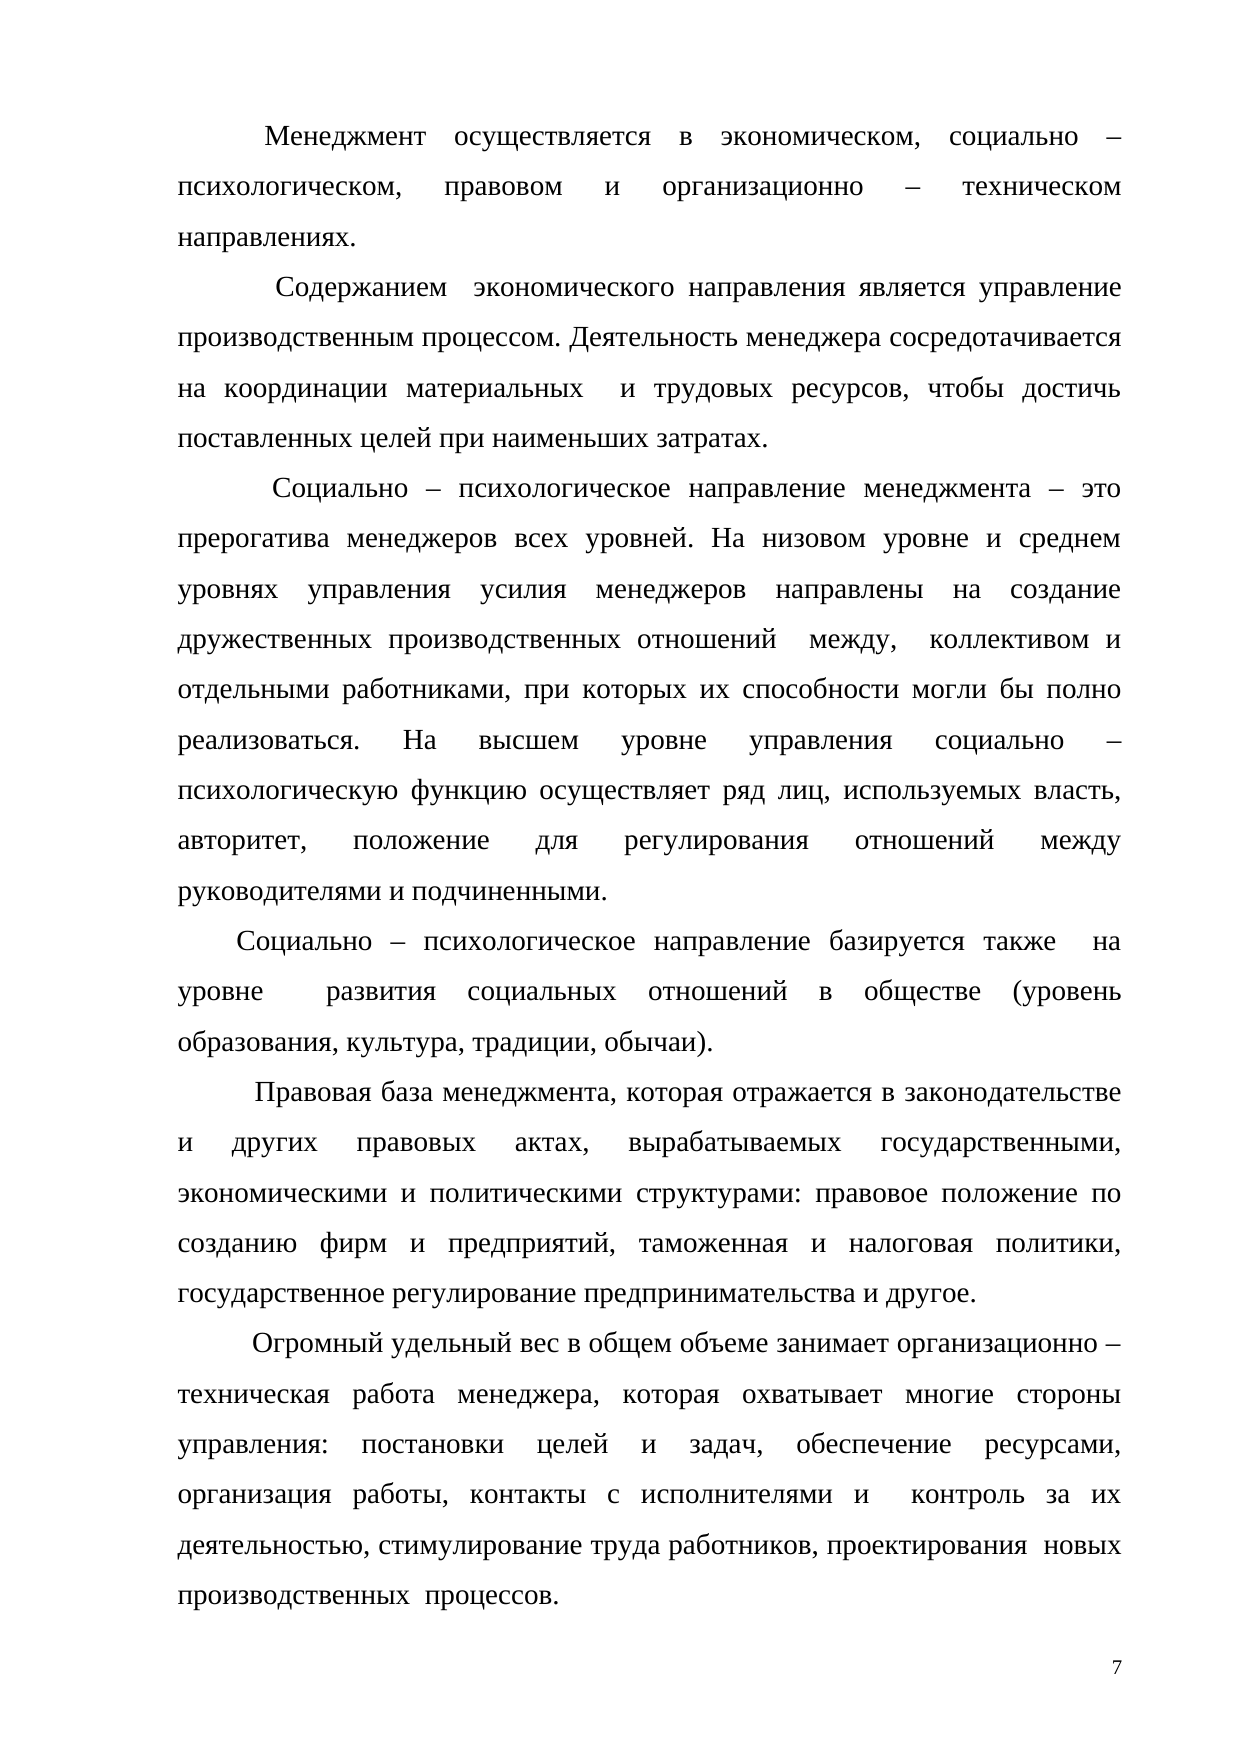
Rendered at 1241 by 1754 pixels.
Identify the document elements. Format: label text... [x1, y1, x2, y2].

text Менеджмент осуществляется в экономическом, социально – психологическом, правовом и организационно – техническом направлениях. [177, 118, 1122, 252]
text Социально – психологическое направление базируется также на уровне развития социальных отношений в обществе (уровень образования, культура, традиции, обычаи). [177, 923, 1122, 1057]
text Содержанием экономического направления является управление производственным процессом. Деятельность менеджера сосредотачивается на координации материальных и трудовых ресурсов, чтобы достичь поставленных целей при наименьших затратах. [177, 269, 1122, 453]
text Огромный удельный вес в общем объеме занимает организационно – техническая работа менеджера, которая охватывает многие стороны управления: постановки целей и задач, обеспечение ресурсами, организация работы, контакты с исполнителями и контроль за их деятельностью, стимулирование труда работников, проектирования новых производственных процессов. [177, 1326, 1122, 1611]
text Социально – психологическое направление менеджмента – это прерогатива менеджеров всех уровней. На низовом уровне и среднем уровнях управления усилия менеджеров направлены на создание дружественных производственных отношений между, коллективом и отдельными работниками, при которых их способности могли бы полно реализоваться. На высшем уровне управления социально – психологическую функцию осуществляет ряд лиц, используемых власть, авторитет, положение для регулирования отношений между руководителями и подчиненными. [177, 470, 1122, 906]
text Правовая база менеджмента, которая отражается в законодательстве и других правовых актах, вырабатываемых государственными, экономическими и политическими структурами: правовое положение по созданию фирм и предприятий, таможенная и налоговая политики, государственное регулирование предпринимательства и другое. [177, 1074, 1122, 1309]
